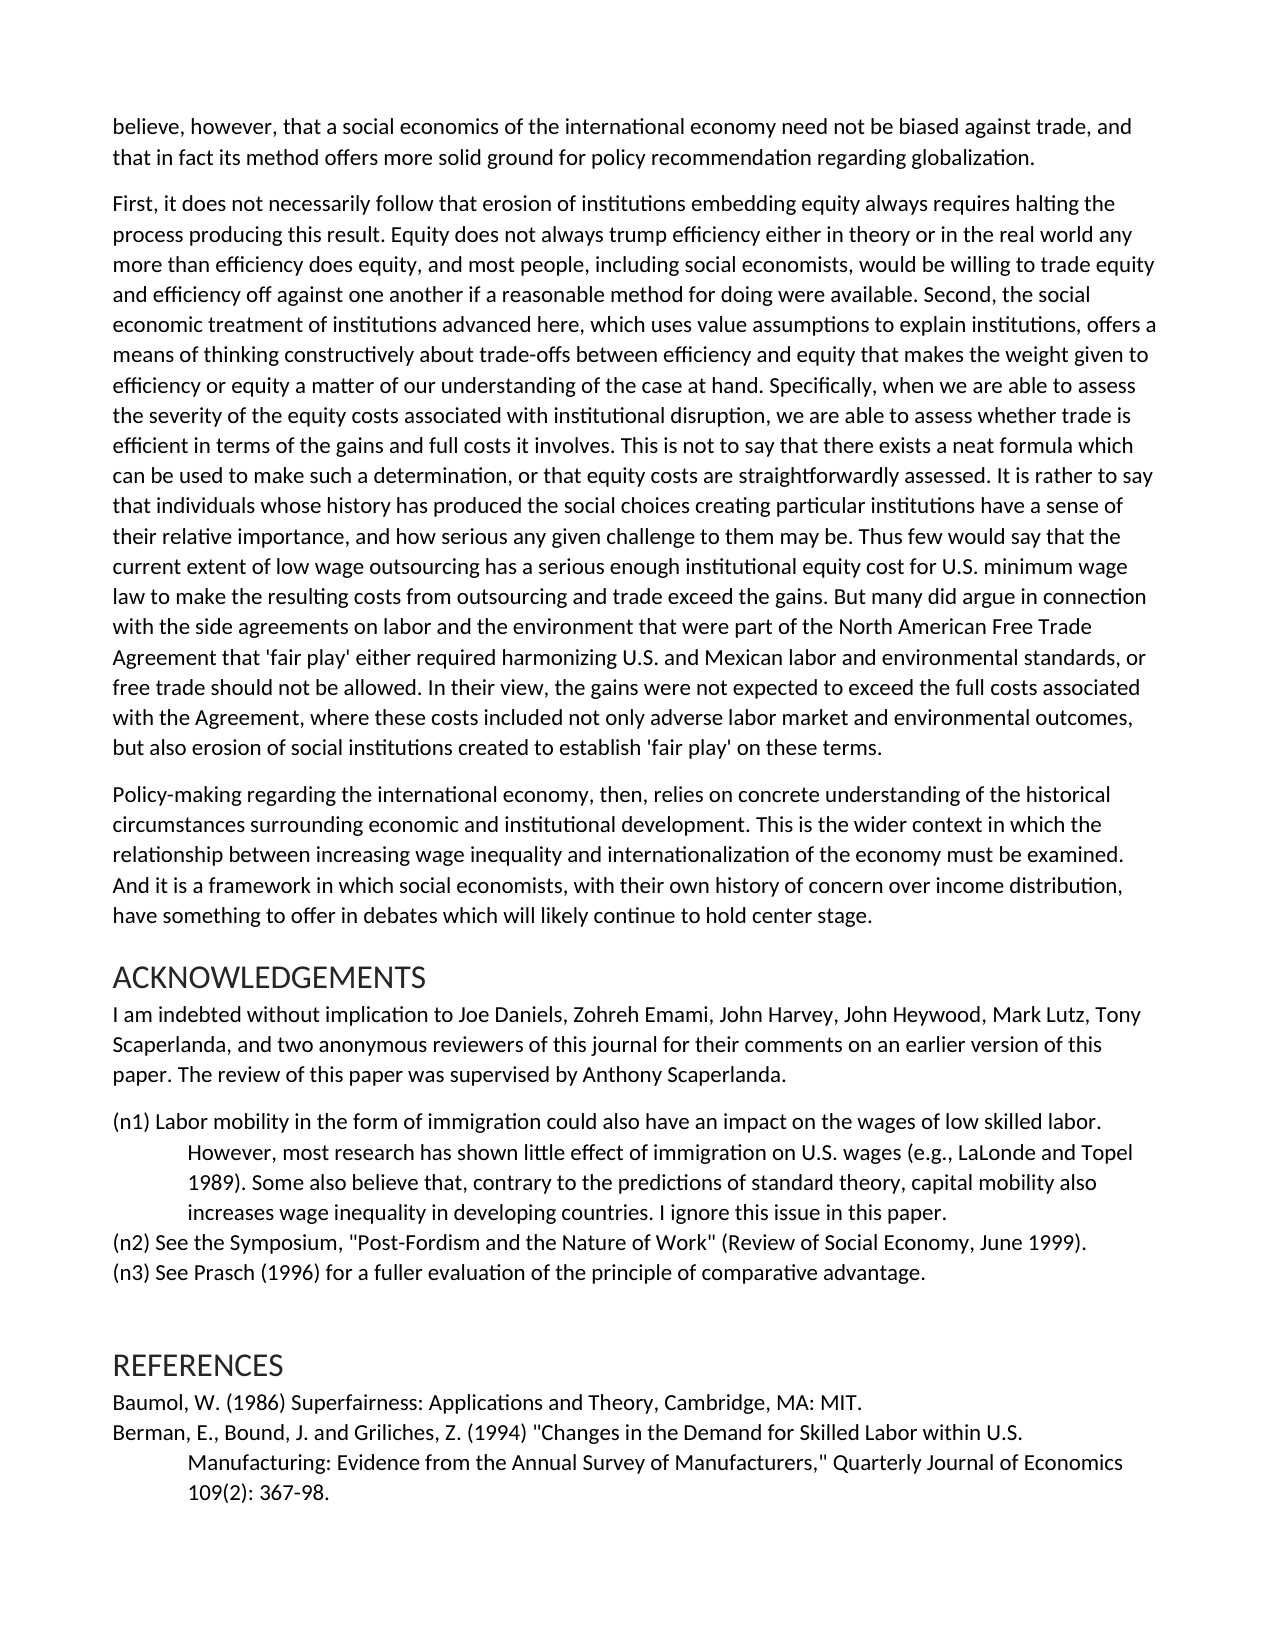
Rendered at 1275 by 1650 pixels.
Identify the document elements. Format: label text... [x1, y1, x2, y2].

text Berman, E., Bound, J. and Griliches, Z. (1994) "Changes in the Demand for Skilled Labor within U.S. Manufacturing: Evidence from the Annual Survey of Manufacturers," Quarterly Journal of Economics 109(2): 367-98. [112, 1418, 1162, 1507]
text First, it does not necessarily follow that erosion of institutions embedding equity always requires halting the process producing this result. Equity does not always trump efficiency either in theory or in the real world any more than efficiency does equity, and most people, including social economists, would be willing to trade equity and efficiency off against one another if a reasonable method for doing were available. Second, the social economic treatment of institutions advanced here, which uses value assumptions to explain institutions, offers a means of thinking constructively about trade-offs between efficiency and equity that makes the weight given to efficiency or equity a matter of our understanding of the case at hand. Specifically, when we are able to assess the severity of the equity costs associated with institutional disruption, we are able to assess whether trade is efficient in terms of the gains and full costs it involves. This is not to say that there exists a neat formula which can be used to make such a determination, or that equity costs are straightforwardly assessed. It is rather to say that individuals whose history has produced the social choices creating particular institutions have a sense of their relative importance, and how serious any given challenge to them may be. Thus few would say that the current extent of low wage outsourcing has a serious enough institutional equity cost for U.S. minimum wage law to make the resulting costs from outsourcing and trade exceed the gains. But many did argue in connection with the side agreements on labor and the environment that were part of the North American Free Trade Agreement that 'fair play' either required harmonizing U.S. and Mexican labor and environmental standards, or free trade should not be allowed. In their view, the gains were not expected to exceed the full costs associated with the Agreement, where these costs included not only adverse labor market and environmental outcomes, but also erosion of social institutions created to establish 'fair play' on these terms. [112, 189, 1162, 761]
text Policy-making regarding the international economy, then, relies on concrete understanding of the historical circumstances surrounding economic and institutional development. This is the wider context in which the relationship between increasing wage inequality and internationalization of the economy must be examined. And it is a framework in which social economists, with their own history of concern over income distribution, have something to offer in debates which will likely continue to hold center stage. [112, 780, 1162, 929]
text Baumol, W. (1986) Superfairness: Applications and Theory, Cambridge, MA: MIT. [112, 1388, 1162, 1416]
subtitle ACKNOWLEDGEMENTS [112, 956, 1162, 997]
text I am indebted without implication to Joe Daniels, Zohreh Emami, John Harvey, John Heywood, Mark Lutz, Tony Scaperlanda, and two anonymous reviewers of this journal for their comments on an earlier version of this paper. The review of this paper was supervised by Anthony Scaperlanda. [112, 1000, 1162, 1089]
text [112, 112, 1162, 171]
text (n3) See Prasch (1996) for a fuller evaluation of the principle of comparative advantage. [112, 1258, 1162, 1287]
subtitle REFERENCES [112, 1344, 1162, 1385]
text (n1) Labor mobility in the form of immigration could also have an impact on the wages of low skilled labor. However, most research has shown little effect of immigration on U.S. wages (e.g., LaLonde and Topel 1989). Some also believe that, contrary to the predictions of standard theory, capital mobility also increases wage inequality in developing countries. I ignore this issue in this paper. [112, 1107, 1162, 1226]
text (n2) See the Symposium, "Post-Fordism and the Nature of Work" (Review of Social Economy, June 1999). [112, 1228, 1162, 1256]
